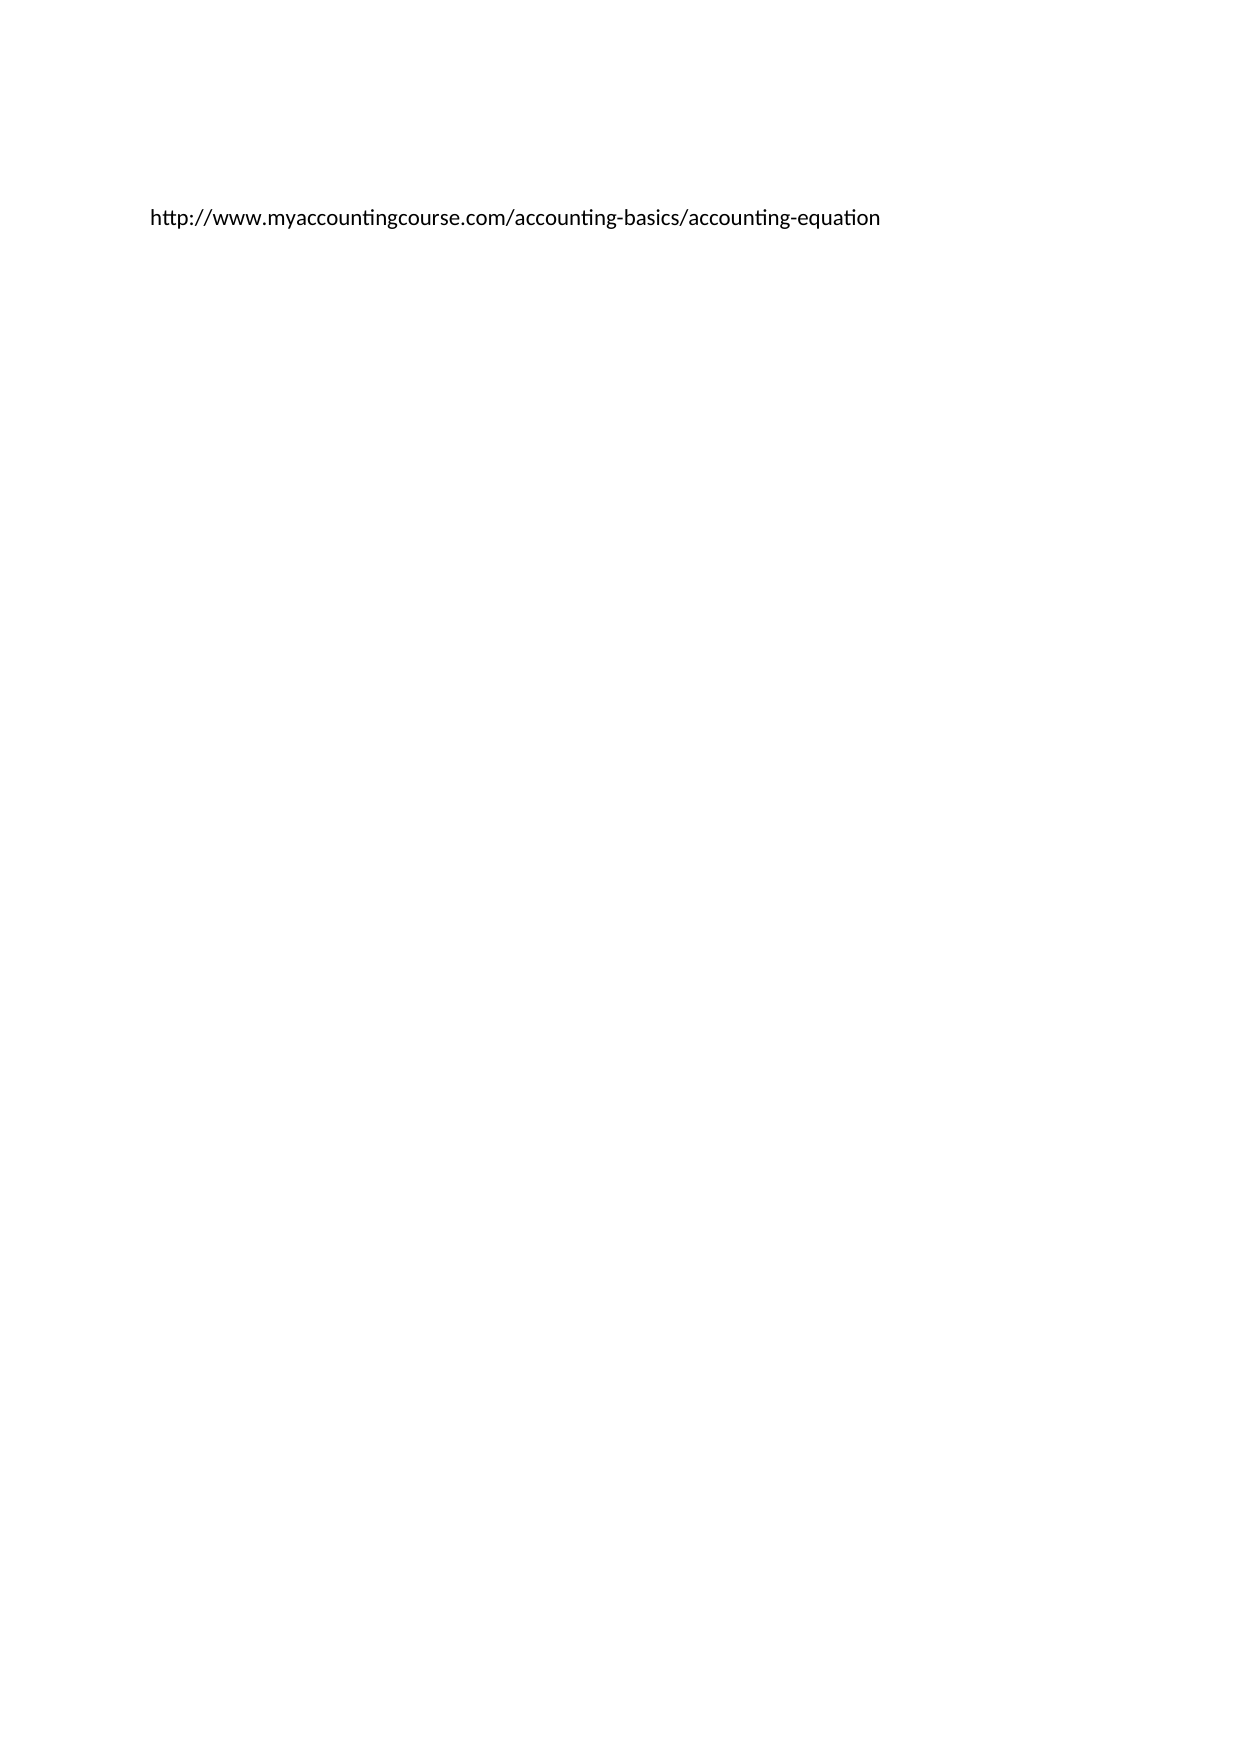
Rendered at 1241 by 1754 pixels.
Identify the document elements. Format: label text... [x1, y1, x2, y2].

text http://www.myaccountingcourse.com/accounting-basics/accounting-equation [150, 203, 1090, 231]
